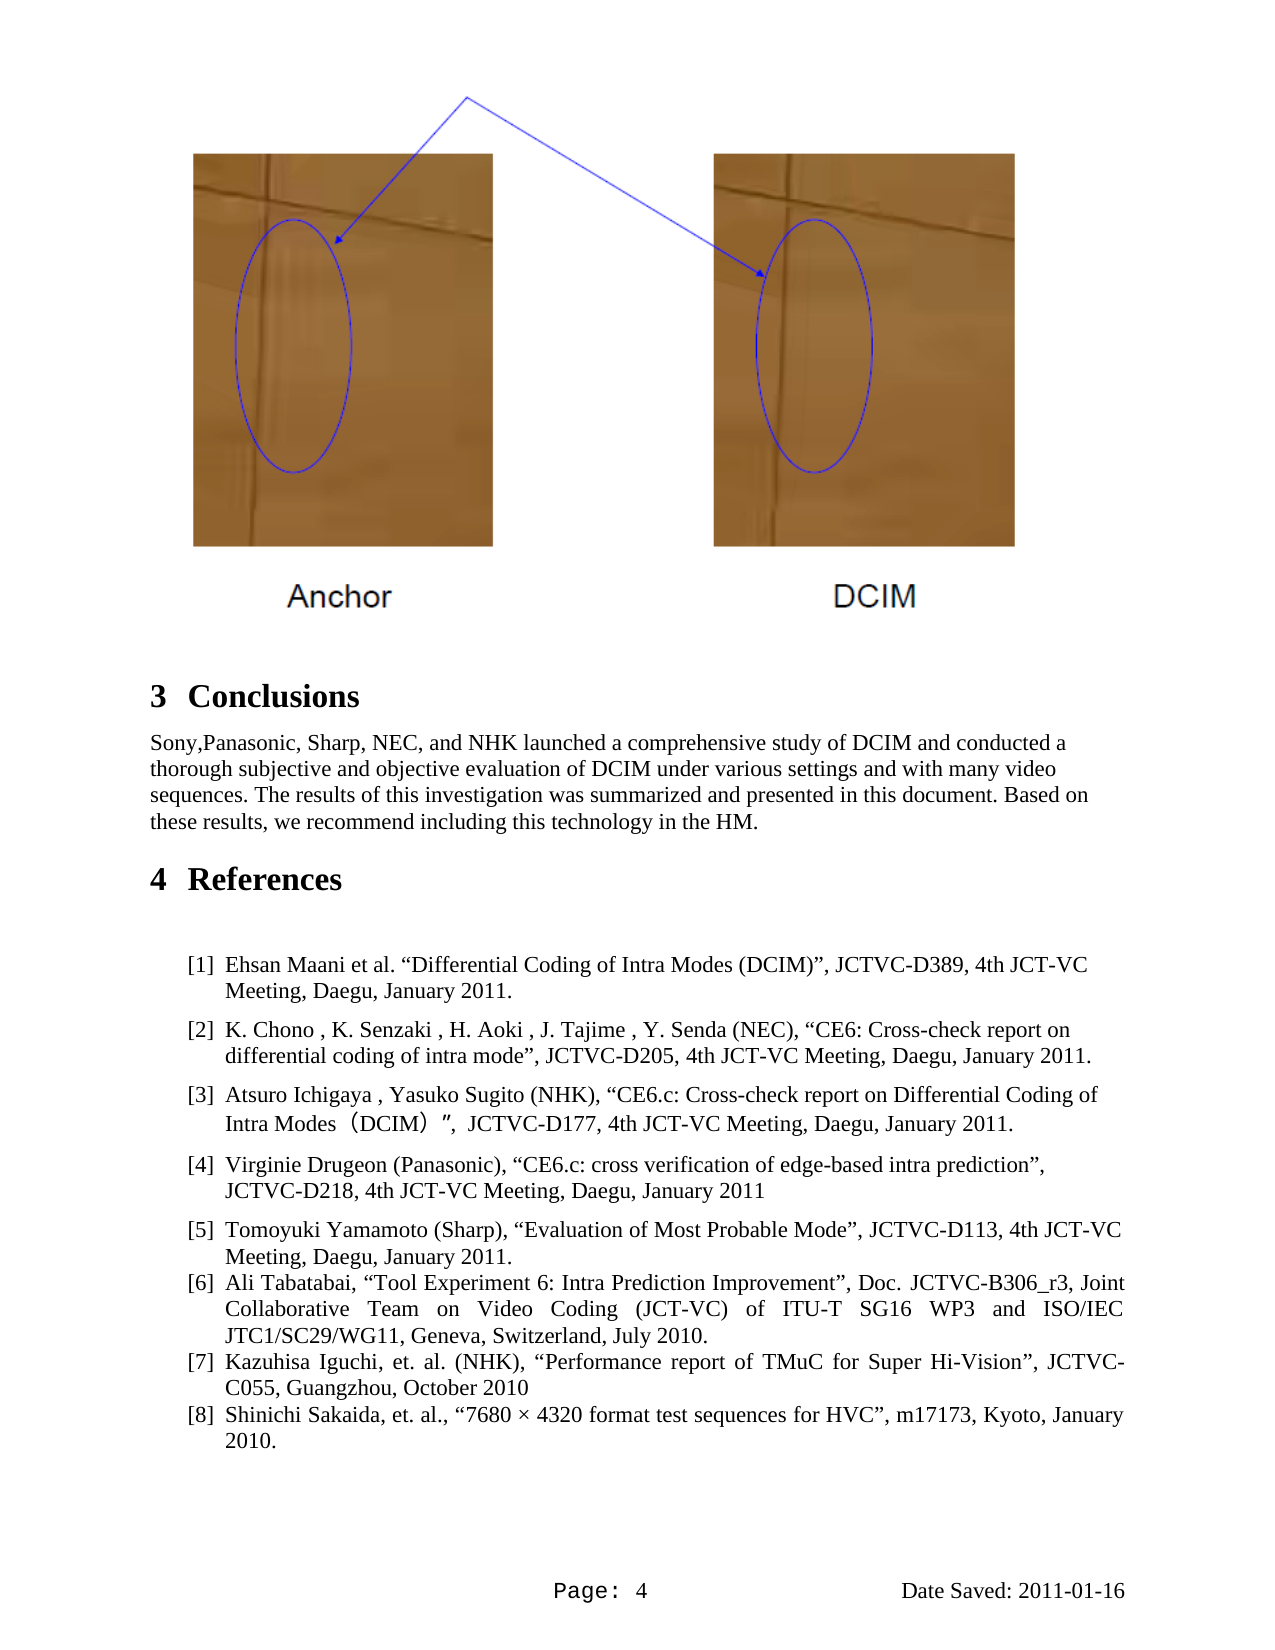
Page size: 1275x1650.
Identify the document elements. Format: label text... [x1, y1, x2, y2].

list Shinichi Sakaida, et. al., “7680 × 4320 format test sequences for HVC”, m17173, , January 2010. [187, 1401, 1125, 1453]
list Kazuhisa Iguchi, et. al. (NHK), “Performance report of TMuC for Super Hi-Vision”, JCTVC-C055, , October 2010 [187, 1348, 1125, 1401]
list Tomoyuki Yamamoto (Sharp), “Evaluation of Most Probable Mode”, JCTVC-D113, 4th JCT-VC Meeting, Daegu, January 2011. [187, 1216, 1125, 1269]
text Sony,Panasonic, Sharp, NEC, and NHK launched a comprehensive study of DCIM and conducted a thorough subjective and objective evaluation of DCIM under various settings and with many video sequences. The results of this investigation was summarized and presented in this document. Based on these results, we recommend including this technology in the HM. [150, 729, 1125, 834]
subtitle References [150, 859, 1125, 898]
list K. Chono , K. Senzaki , H. Aoki , J. Tajime , Y. Senda (NEC), “CE6: Cross-check report on differential coding of intra mode”, JCTVC-D205, 4th JCT-VC Meeting, Daegu, January 2011. [187, 1016, 1125, 1068]
subtitle Conclusions [150, 676, 1125, 715]
list Ehsan Maani et al. “Differential Coding of Intra Modes (DCIM)”, JCTVC-D389, 4th JCT-VC Meeting, Daegu, January 2011. [187, 951, 1125, 1003]
list Virginie Drugeon (Panasonic), “CE6.c: cross verification of edge-based intra prediction”, JCTVC-D218, 4th JCT-VC Meeting, Daegu, January 2011 [187, 1151, 1125, 1204]
list Atsuro Ichigaya , Yasuko Sugito (NHK), “CE6.c: Cross-check report on Differential Coding of Intra Modes（DCIM）”, JCTVC-D177, 4th JCT-VC Meeting, Daegu, January 2011. [187, 1081, 1125, 1139]
list Ali Tabatabai, “Tool Experiment 6: Intra Prediction Improvement”, Doc. JCTVC-B306_r3, Joint Collaborative Team on Video Coding (JCT-VC) of ITU-T SG16 WP3 and ISO/IEC JTC1/SC29/WG11, , July 2010. [187, 1269, 1125, 1348]
